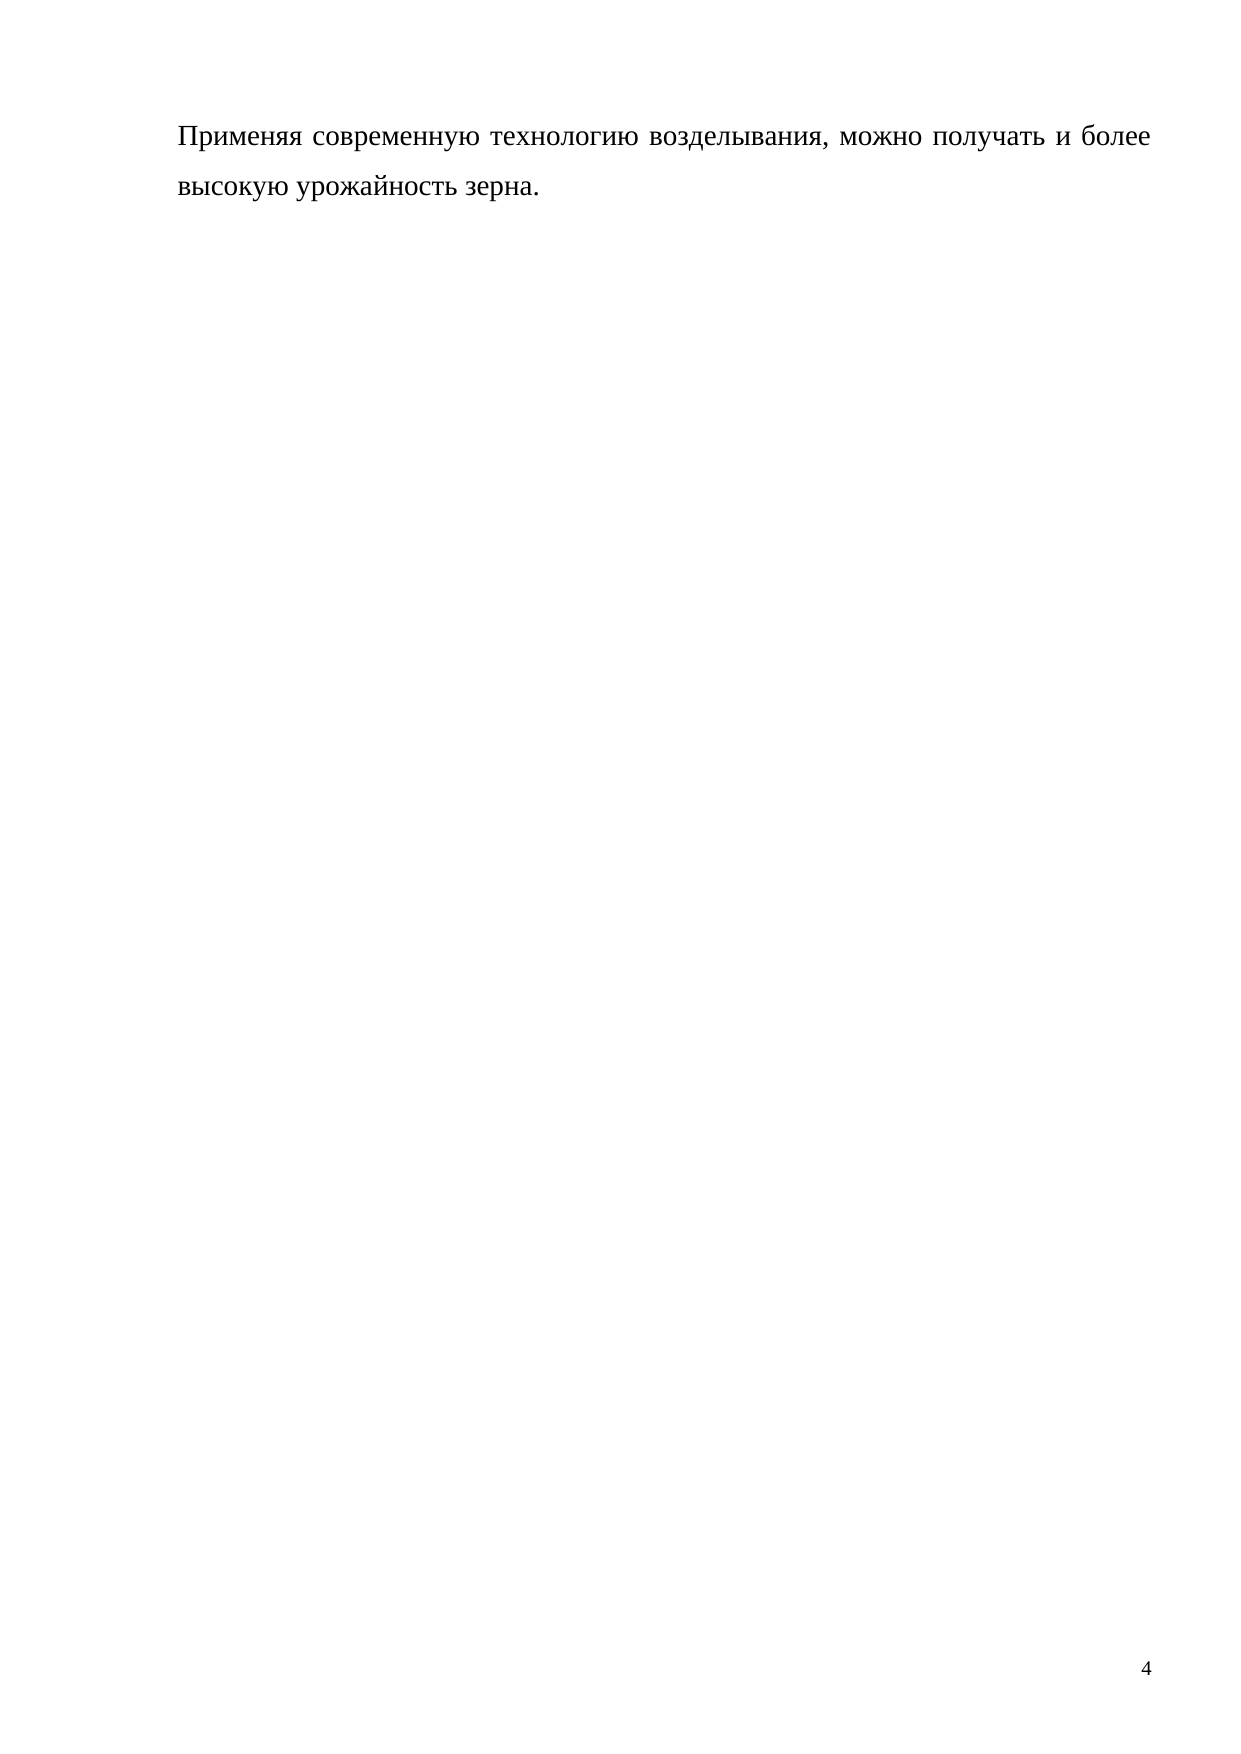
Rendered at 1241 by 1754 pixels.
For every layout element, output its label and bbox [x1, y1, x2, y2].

text [177, 118, 1152, 202]
